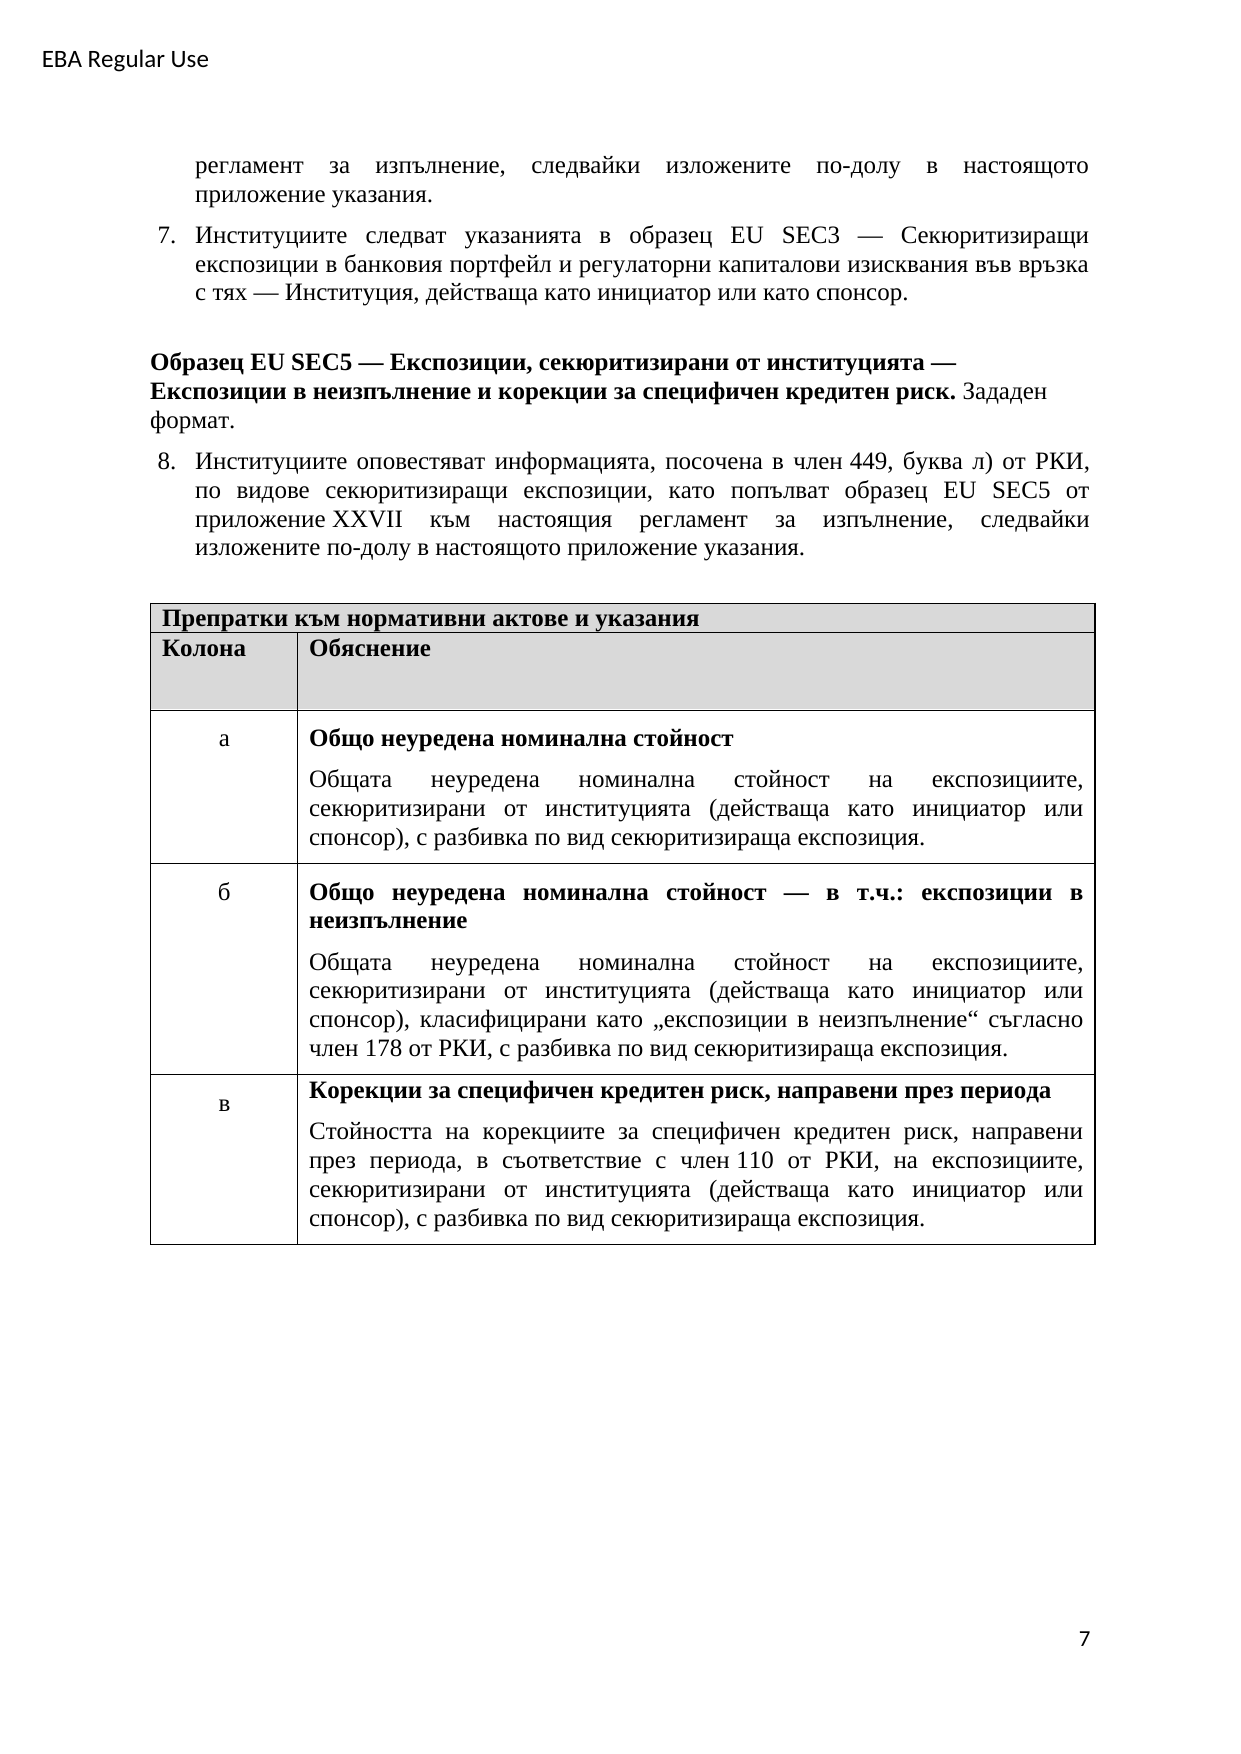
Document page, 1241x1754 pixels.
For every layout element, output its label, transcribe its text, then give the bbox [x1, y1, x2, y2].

table_cell Колона [151, 633, 297, 709]
table_cell Общо неуредена номинална стойност — в т.ч.: експозиции в неизпълнение Общата неуредена номинална стойност на експозициите, секюритизирани от институцията (действаща като инициатор или спонсор), класифицирани като „експозиции в неизпълнение“ съгласно член 178 от РКИ, с разбивка по вид секюритизираща експозиция. [298, 864, 1094, 1074]
table_cell Общо неуредена номинална стойност Общата неуредена номинална стойност на експозициите, секюритизирани от институцията (действаща като инициатор или спонсор), с разбивка по вид секюритизираща експозиция. [298, 711, 1094, 863]
table_cell Корекции за специфичен кредитен риск, направени през периода Стойността на корекциите за специфичен кредитен риск, направени през периода, в съответствие с член 110 от РКИ, на експозициите, секюритизирани от институцията (действаща като инициатор или спонсор), с разбивка по вид секюритизираща експозиция. [298, 1075, 1094, 1244]
list Институциите следват указанията в образец EU SEC3 — Секюритизиращи експозиции в банковия портфейл и регулаторни капиталови изисквания във връзка с тях — Институция, действаща като инициатор или като спонсор. [157, 220, 1090, 306]
table_header Препратки към нормативни актове и указания [151, 604, 1094, 632]
table_cell Обяснение [298, 633, 1094, 709]
table_cell б [151, 864, 297, 1074]
text Образец EU SEC5 — Експозиции, секюритизирани от институцията — Експозиции в неизпълнение и корекции за специфичен кредитен риск. Зададен формат. [150, 347, 1090, 434]
list Институциите оповестяват информацията, посочена в член 449, буква л) от РКИ, по видове секюритизиращи експозиции, като попълват образец EU SEC5 от приложение XXVII към настоящия регламент за изпълнение, следвайки изложените по-долу в настоящото приложение указания. [157, 446, 1090, 561]
table_cell a [151, 711, 297, 863]
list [157, 150, 1090, 207]
table_cell в [151, 1075, 297, 1244]
